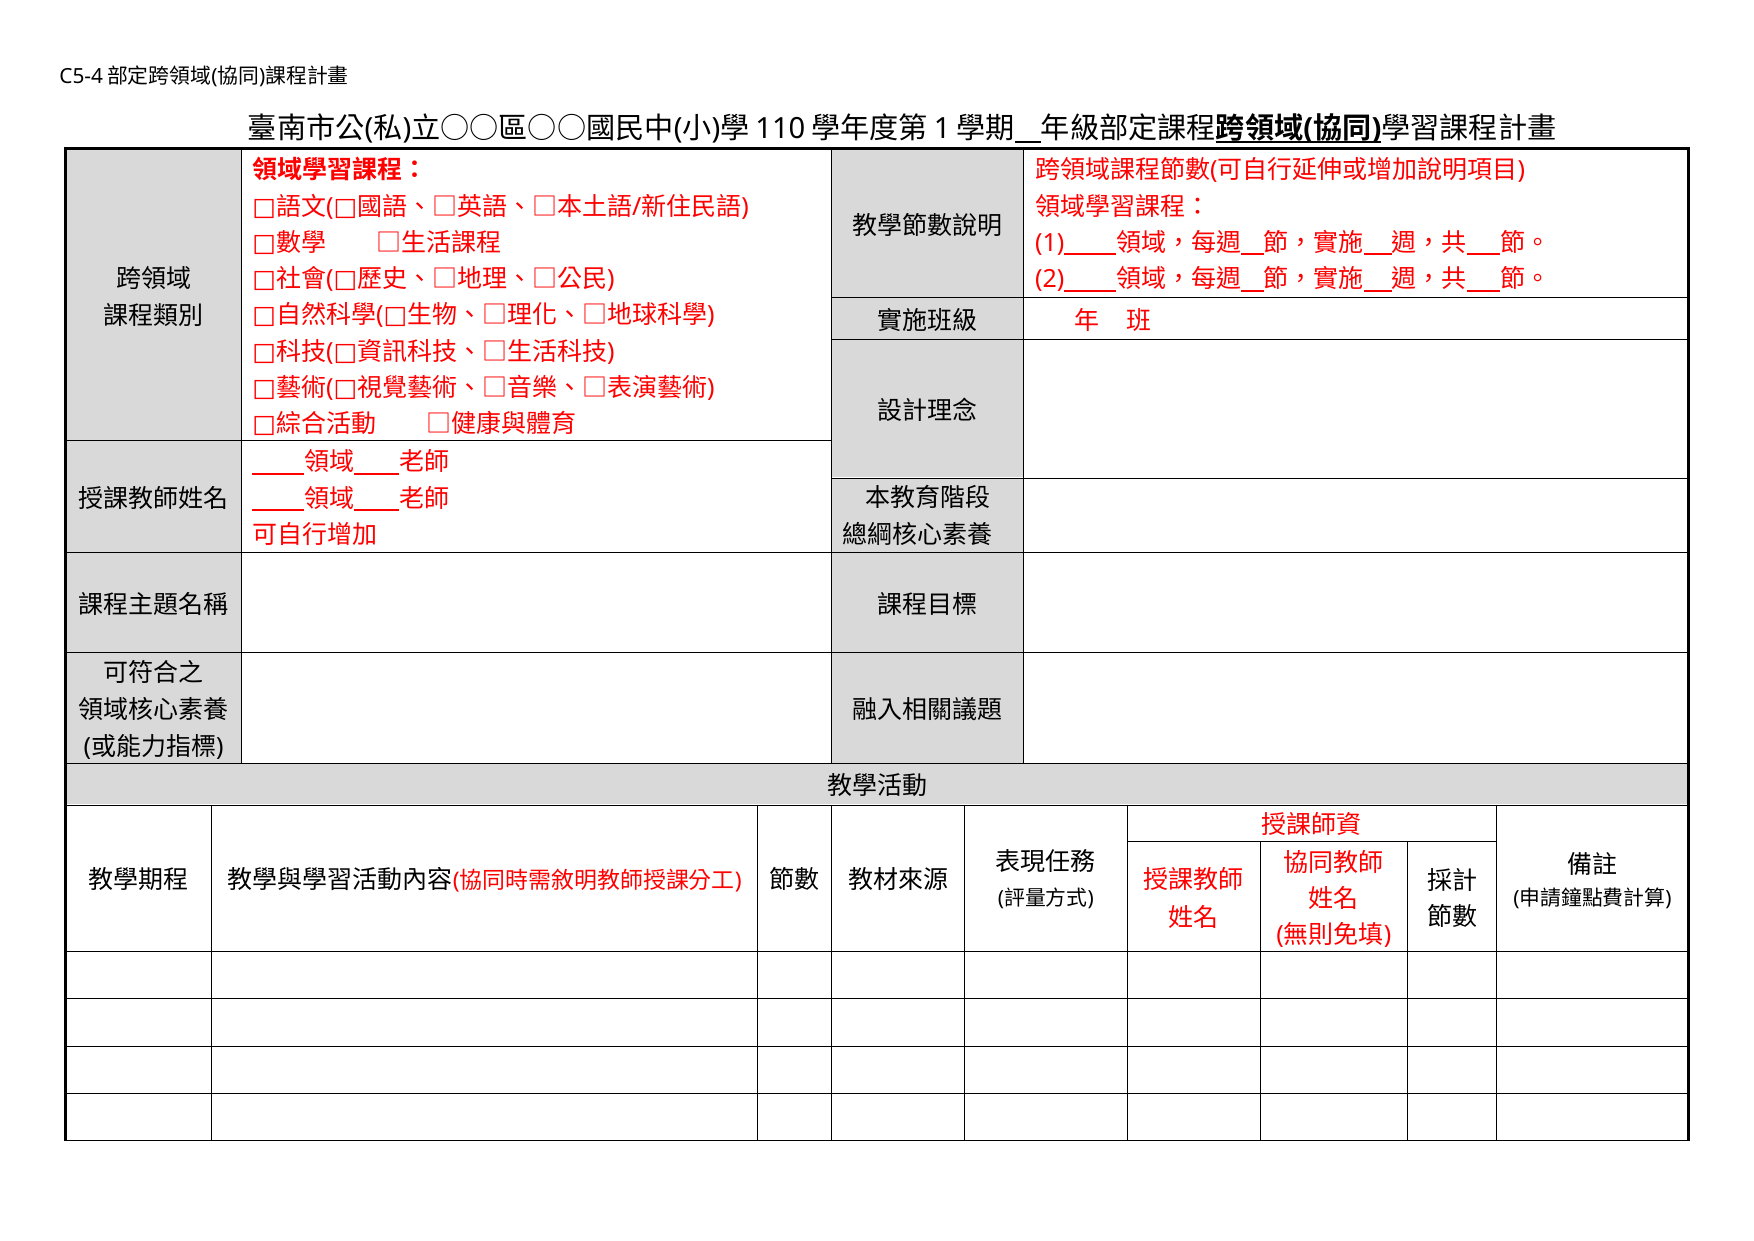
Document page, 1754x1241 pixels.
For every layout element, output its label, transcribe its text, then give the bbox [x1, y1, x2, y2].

table_cell [212, 1094, 757, 1140]
table_cell 教學活動 [67, 764, 1687, 804]
table_cell 課程目標 [832, 553, 1023, 652]
table_cell [965, 1047, 1127, 1093]
table_cell [1261, 1094, 1407, 1140]
table_cell [1128, 952, 1260, 998]
table_cell 教學期程 [67, 806, 211, 951]
table_cell [212, 952, 757, 998]
table_cell [758, 999, 831, 1046]
table_cell [1128, 1047, 1260, 1093]
table_cell [965, 1094, 1127, 1140]
table_cell 設計理念 [832, 340, 1023, 477]
table_cell [212, 999, 757, 1046]
table_cell [1024, 653, 1687, 763]
table_cell [67, 952, 211, 998]
table_cell [832, 999, 964, 1046]
table_cell [1497, 999, 1687, 1046]
table_cell 本教育階段 總綱核心素養 [832, 479, 1023, 552]
table_cell [67, 999, 211, 1046]
table_cell [1024, 479, 1687, 552]
table_cell 教學與學習活動內容(協同時需敘明教師授課分工) [212, 806, 757, 951]
table_header 教學節數說明 [832, 150, 1023, 297]
table_cell 可符合之 領域核心素養 (或能力指標) [67, 653, 241, 763]
text 臺南市公(私)立○○區○○國民中(小)學110學年度第1學期 年級部定課程跨領域(協同)學習課程計畫 [109, 104, 1695, 147]
table_cell 領域 老師 領域 老師 可自行增加 [242, 441, 831, 552]
table_cell [212, 1047, 757, 1093]
table_cell [1261, 952, 1407, 998]
table_cell 備註 (申請鐘點費計算) [1497, 806, 1687, 951]
table_cell 授課師資 [1128, 806, 1496, 841]
table_cell [242, 653, 831, 763]
table_cell [1497, 1047, 1687, 1093]
table_cell 實施班級 [832, 298, 1023, 339]
table_cell 課程主題名稱 [67, 553, 241, 652]
table_cell 節數 [758, 806, 831, 951]
table_cell 授課教師姓名 [1128, 842, 1260, 951]
table_header 跨領域 課程類別 [67, 150, 241, 440]
table_header 跨領域課程節數(可自行延伸或增加說明項目) 領域學習課程： (1) 領域，每週 節，實施 週，共 節。 (2) 領域，每週 節，實施 週，共 節。 [1024, 150, 1687, 297]
table_cell [1497, 952, 1687, 998]
table_cell 授課教師姓名 [67, 441, 241, 552]
table_cell [758, 1047, 831, 1093]
table_cell [1024, 340, 1687, 477]
table_cell 年 班 [1024, 298, 1687, 339]
table_cell [832, 952, 964, 998]
table_cell 表現任務 (評量方式) [965, 806, 1127, 951]
table_cell 教材來源 [832, 806, 964, 951]
table_cell [758, 1094, 831, 1140]
table_cell [965, 999, 1127, 1046]
table_cell [1497, 1094, 1687, 1140]
table_header 領域學習課程： □語文(□國語、□英語、□本土語/新住民語) □數學 □生活課程 □社會(□歷史、□地理、□公民) □自然科學(□生物、□理化、□地球科學) □科技(□資訊科技、□生活科技) □藝術(□視覺藝術、□音樂、□表演藝術) □綜合活動 □健康與體育 [242, 150, 831, 440]
table_cell [1128, 999, 1260, 1046]
table_cell [832, 1047, 964, 1093]
table_cell [1128, 1094, 1260, 1140]
table_cell [965, 952, 1127, 998]
table_cell [1408, 1094, 1496, 1140]
table_cell [1408, 1047, 1496, 1093]
table_cell [67, 1094, 211, 1140]
table_cell 採計節數 [1408, 842, 1496, 951]
table_cell [1261, 999, 1407, 1046]
table_cell 融入相關議題 [832, 653, 1023, 763]
table_cell [832, 1094, 964, 1140]
table_cell [758, 952, 831, 998]
table_cell [1408, 952, 1496, 998]
table_cell 協同教師 姓名 (無則免填) [1261, 842, 1407, 951]
table_cell [67, 1047, 211, 1093]
table_cell [1024, 553, 1687, 652]
table_cell [242, 553, 831, 652]
table_cell [1408, 999, 1496, 1046]
table_cell [1261, 1047, 1407, 1093]
